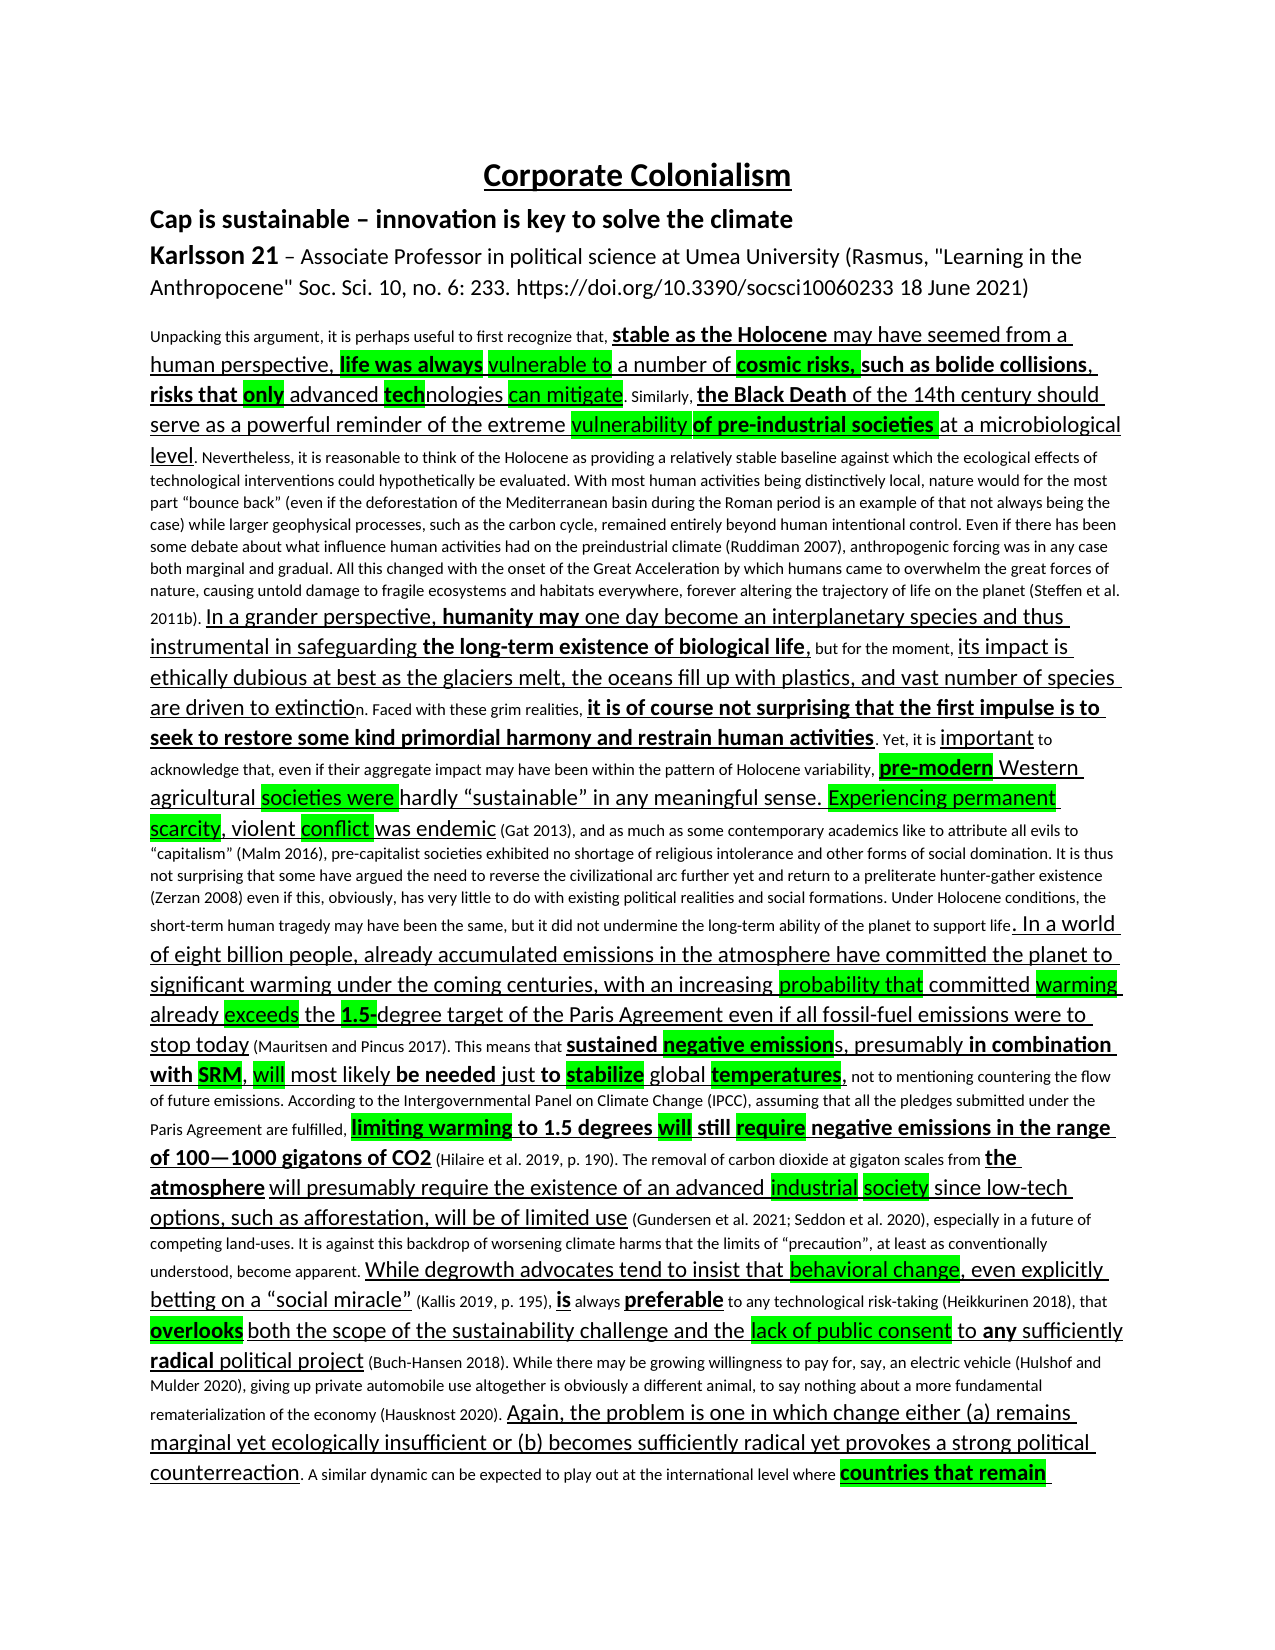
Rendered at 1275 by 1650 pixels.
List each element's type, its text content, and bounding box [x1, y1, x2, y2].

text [150, 320, 1125, 1487]
text Karlsson 21 – Associate Professor in political science at Umea University (Rasmus, "Learning in the Anthropocene" Soc. Sci. 10, no. 6: 233. https://doi.org/10.3390/socsci10060233 18 June 2021) [150, 238, 1125, 301]
subtitle Cap is sustainable – innovation is key to solve the climate [150, 202, 1125, 235]
subtitle Corporate Colonialism [150, 154, 1125, 195]
